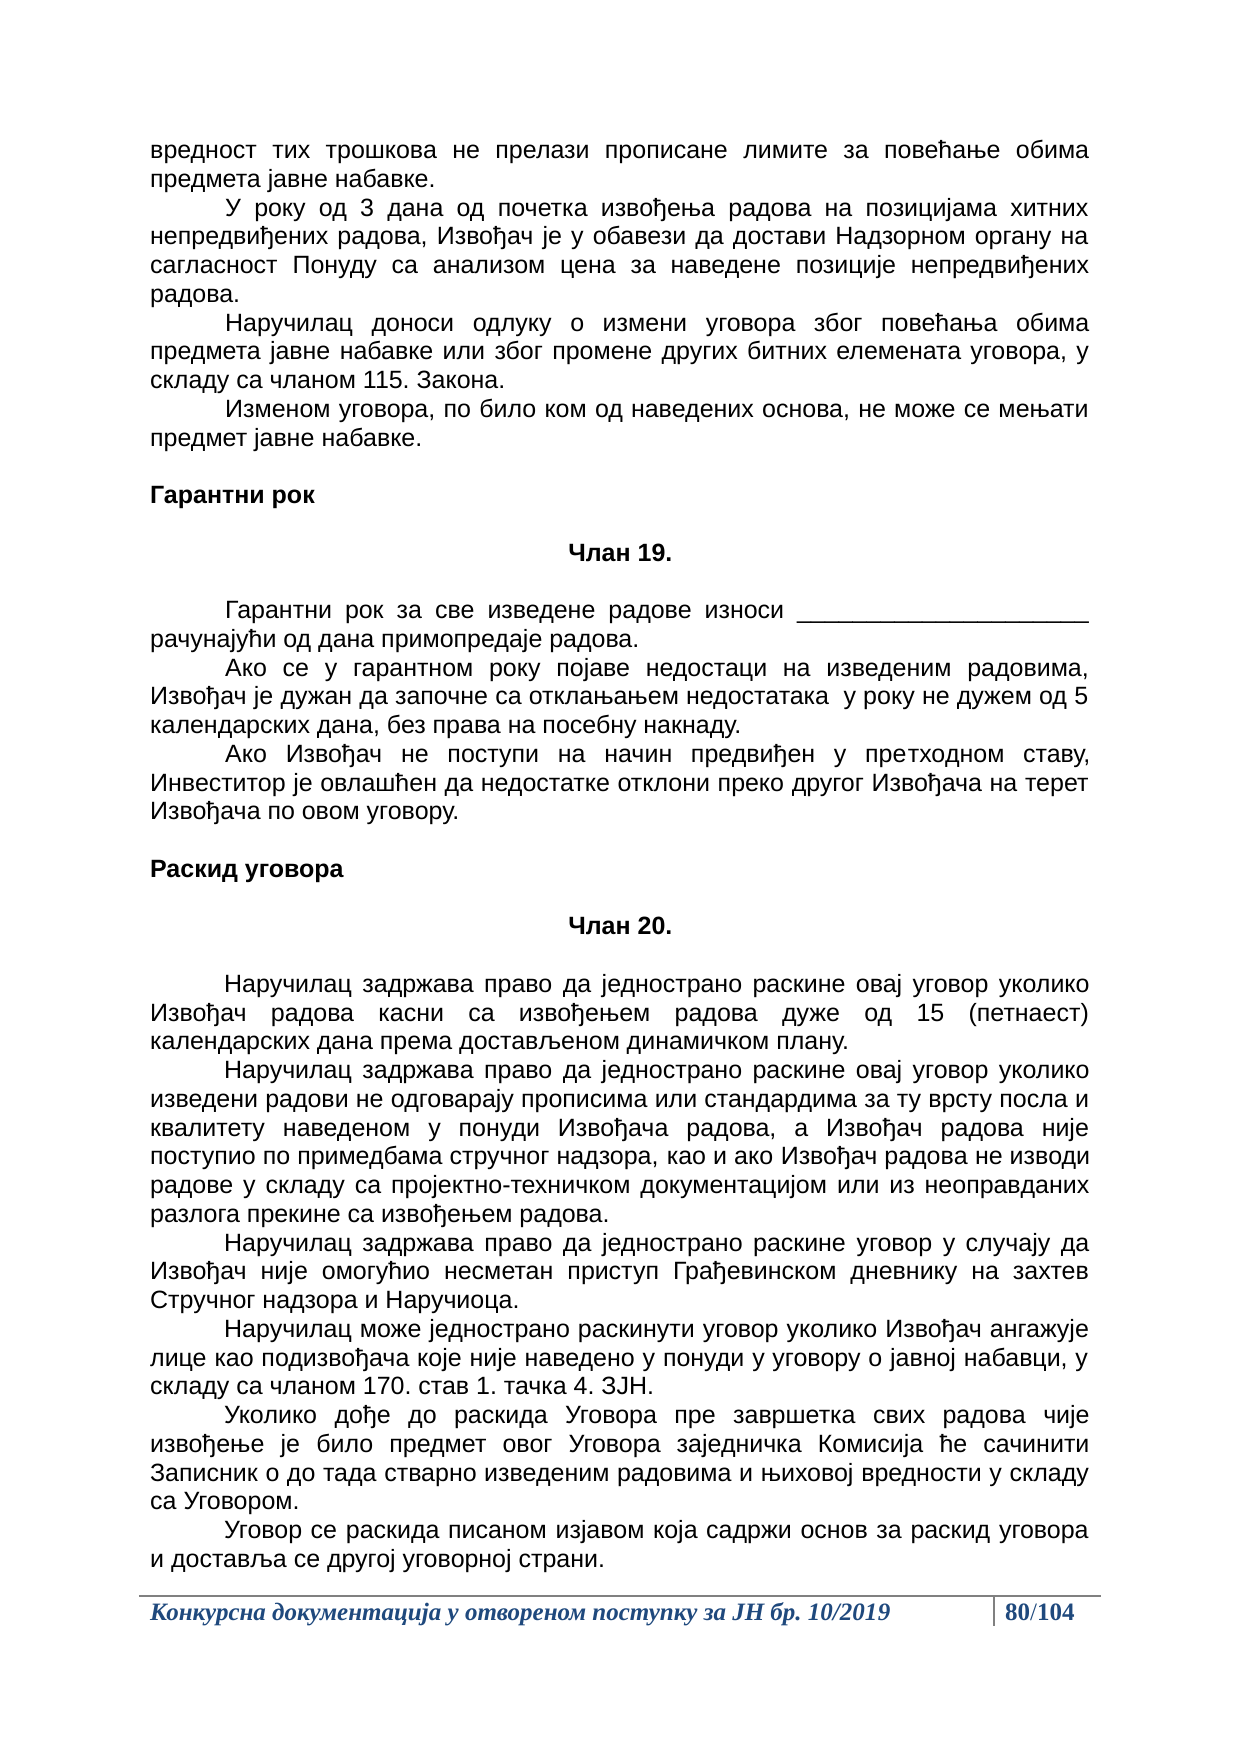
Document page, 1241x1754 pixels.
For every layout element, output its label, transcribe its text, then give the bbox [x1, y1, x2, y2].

text Раскид уговора [150, 854, 1090, 882]
text Наручилац доноси одлуку о измени уговора због повећања обима предмета јавне набавке или због промене других битних елемената уговора, у складу са чланом 115. Закона. [150, 307, 1090, 394]
text Гарантни рок [150, 480, 1090, 509]
text Уговор се раскида писаном изјавом која садржи основ за раскид уговора и доставља се другој уговорној страни. [150, 1515, 1090, 1572]
text Члан 19. [150, 537, 1090, 566]
text Изменом уговора, по било ком од наведених основа, не може се мењати предмет јавне набавке. [150, 394, 1090, 451]
text Ако Извођач не поступи на начин предвиђен у претходном ставу, Инвеститор је овлашћен да недостатке отклони преко другог Извођача на терет Извођача по овом уговору. [150, 739, 1090, 825]
text Наручилац задржава право да једнострано раскине уговор у случају да Извођач није омогућио несметан приступ Грађевинском дневнику на захтев Стручног надзора и Наручиоца. [150, 1227, 1090, 1314]
text Наручилац задржава право да једнострано раскине овај уговор уколико Извођач радова касни са извођењем радова дуже од 15 (петнаест) календарских дана према достављеном динамичком плану. [150, 969, 1090, 1055]
text Гарантни рок за све изведене радове износи _____________________ рачунајући од дана примопредаје радова. [150, 595, 1090, 652]
text Ако се у гарантном року појаве недостаци на изведеним радовима, Извођач је дужан да започне са отклањањем недостатака у року не дужем од 5 календарских дана, без права на посебну накнаду. [150, 652, 1090, 739]
text Наручилац може једнострано раскинути уговор уколико Извођач ангажује лице као подизвођача које није наведено у понуди у уговору о јавној набавци, у складу са чланом 170. став 1. тачка 4. ЗЈН. [150, 1314, 1090, 1400]
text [150, 135, 1090, 192]
text У року од 3 дана од почетка извођења радова на позицијама хитних непредвиђених радова, Извођач је у обавези да достави Надзорном органу на сагласност Понуду са анализом цена за наведене позиције непредвиђених радова. [150, 192, 1090, 307]
text Уколико дође до раскида Уговора пре завршетка свих радова чије извођење је било предмет овог Уговора заједничка Комисија ће сачинити Записник о до тада стварно изведеним радовима и њиховој вредности у складу са Уговором. [150, 1400, 1090, 1515]
text Наручилац задржава право да једнострано раскине овај уговор уколико изведени радови не одговарају прописима или стандардима за ту врсту посла и квалитету наведеном у понуди Извођача радова, а Извођач радова није поступио по примедбама стручног надзора, као и ако Извођач радова не изводи радове у складу са пројектно-техничком документацијом или из неоправданих разлога прекине са извођењем радова. [150, 1055, 1090, 1227]
text Члан 20. [150, 911, 1090, 940]
